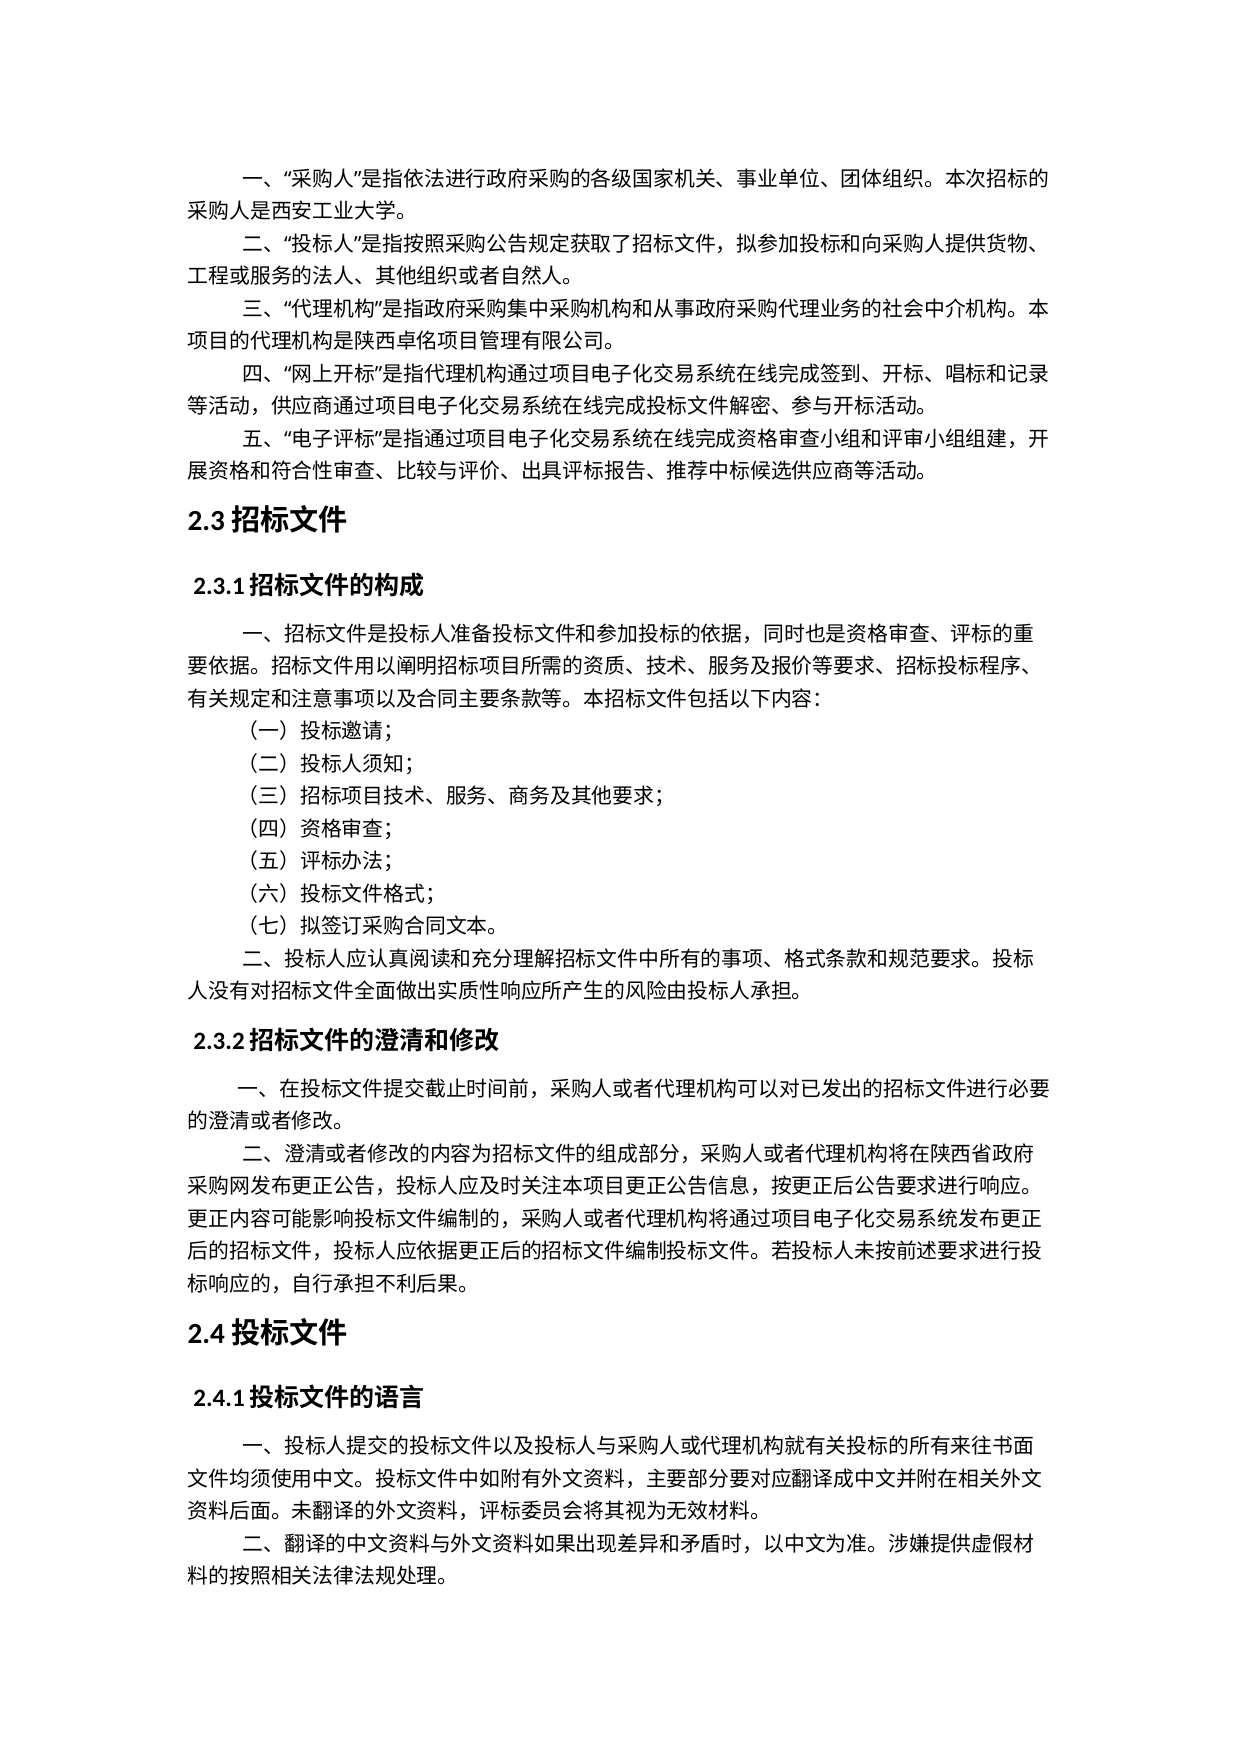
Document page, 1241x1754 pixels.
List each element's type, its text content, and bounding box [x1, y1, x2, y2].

text 二、投标人应认真阅读和充分理解招标文件中所有的事项、格式条款和规范要求。投标人没有对招标文件全面做出实质性响应所产生的风险由投标人承担。 [187, 942, 1053, 1007]
text （六）投标文件格式； [187, 877, 1053, 909]
text 二、澄清或者修改的内容为招标文件的组成部分，采购人或者代理机构将在陕西省政府采购网发布更正公告，投标人应及时关注本项目更正公告信息，按更正后公告要求进行响应。更正内容可能影响投标文件编制的，采购人或者代理机构将通过项目电子化交易系统发布更正后的招标文件，投标人应依据更正后的招标文件编制投标文件。若投标人未按前述要求进行投标响应的，自行承担不利后果。 [187, 1137, 1053, 1299]
text 一、在投标文件提交截止时间前，采购人或者代理机构可以对已发出的招标文件进行必要的澄清或者修改。 [187, 1072, 1053, 1137]
text （五）评标办法； [187, 844, 1053, 877]
text 2.3招标文件 [187, 487, 1053, 552]
text 三、“代理机构”是指政府采购集中采购机构和从事政府采购代理业务的社会中介机构。本项目的代理机构是陕西卓佲项目管理有限公司。 [187, 292, 1053, 357]
text 四、“网上开标”是指代理机构通过项目电子化交易系统在线完成签到、开标、唱标和记录等活动，供应商通过项目电子化交易系统在线完成投标文件解密、参与开标活动。 [187, 357, 1053, 422]
text 一、投标人提交的投标文件以及投标人与采购人或代理机构就有关投标的所有来往书面文件均须使用中文。投标文件中如附有外文资料，主要部分要对应翻译成中文并附在相关外文资料后面。未翻译的外文资料，评标委员会将其视为无效材料。 [187, 1429, 1053, 1527]
text 2.4投标文件 [187, 1299, 1053, 1364]
text 2.4.1投标文件的语言 [187, 1364, 1053, 1429]
text 五、“电子评标”是指通过项目电子化交易系统在线完成资格审查小组和评审小组组建，开展资格和符合性审查、比较与评价、出具评标报告、推荐中标候选供应商等活动。 [187, 422, 1053, 487]
text 2.3.2招标文件的澄清和修改 [187, 1007, 1053, 1072]
text （三）招标项目技术、服务、商务及其他要求； [187, 779, 1053, 812]
text （四）资格审查； [187, 812, 1053, 844]
text 一、“采购人”是指依法进行政府采购的各级国家机关、事业单位、团体组织。本次招标的采购人是西安工业大学。 [187, 162, 1053, 227]
text 二、“投标人”是指按照采购公告规定获取了招标文件，拟参加投标和向采购人提供货物、工程或服务的法人、其他组织或者自然人。 [187, 227, 1053, 292]
text （一）投标邀请； [187, 714, 1053, 747]
text （二）投标人须知； [187, 747, 1053, 779]
text 2.3.1招标文件的构成 [187, 552, 1053, 617]
text 二、翻译的中文资料与外文资料如果出现差异和矛盾时，以中文为准。涉嫌提供虚假材料的按照相关法律法规处理。 [187, 1527, 1053, 1592]
text 一、招标文件是投标人准备投标文件和参加投标的依据，同时也是资格审查、评标的重要依据。招标文件用以阐明招标项目所需的资质、技术、服务及报价等要求、招标投标程序、有关规定和注意事项以及合同主要条款等。本招标文件包括以下内容： [187, 617, 1053, 714]
text （七）拟签订采购合同文本。 [187, 909, 1053, 942]
